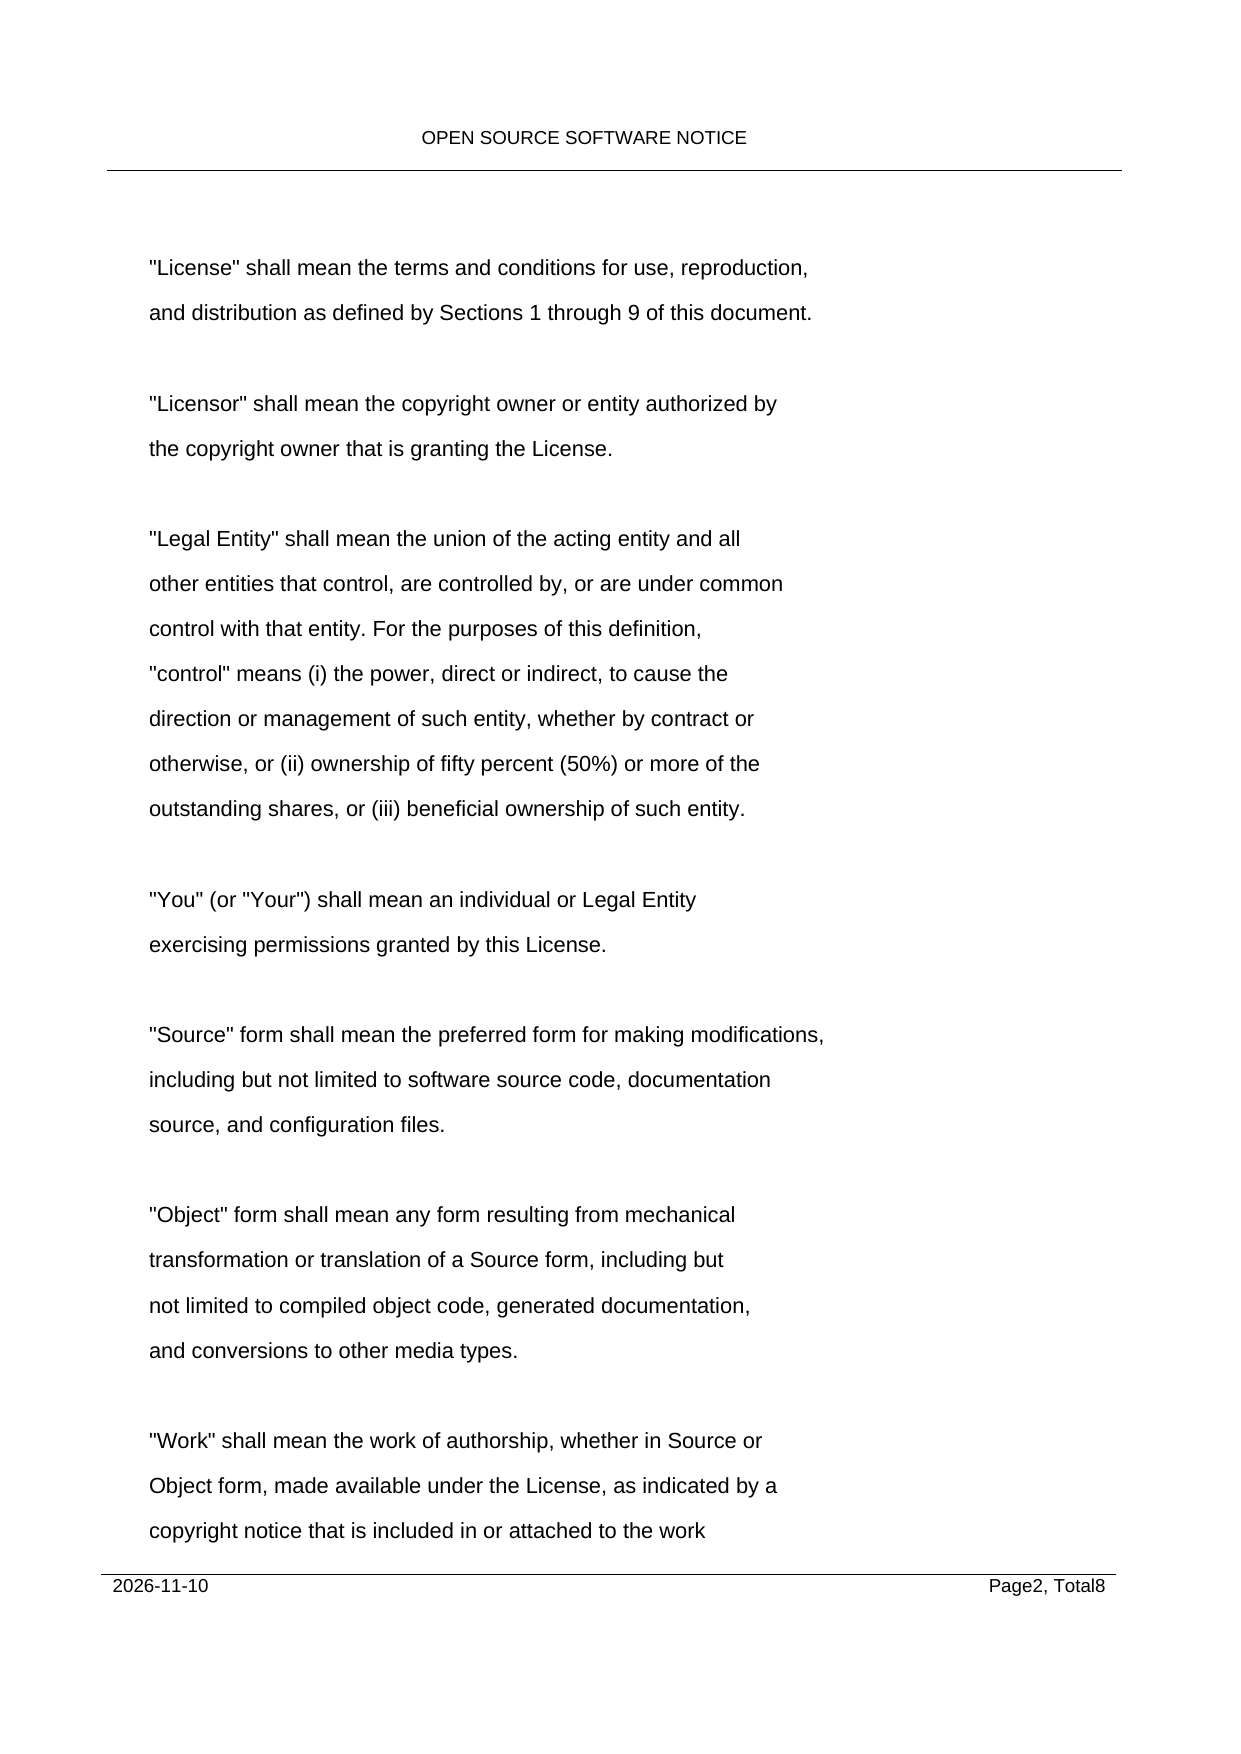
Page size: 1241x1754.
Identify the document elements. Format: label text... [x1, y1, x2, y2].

text direction or management of such entity, whether by contract or [112, 702, 1128, 735]
text transformation or translation of a Source form, including but [112, 1244, 1128, 1276]
text including but not limited to software source code, documentation [112, 1063, 1128, 1096]
text and conversions to other media types. [112, 1334, 1128, 1366]
text and distribution as defined by Sections 1 through 9 of this document. [112, 297, 1128, 329]
text "License" shall mean the terms and conditions for use, reproduction, [112, 251, 1128, 284]
text outstanding shares, or (iii) beneficial ownership of such entity. [112, 793, 1128, 825]
text other entities that control, are controlled by, or are under common [112, 567, 1128, 600]
text "Object" form shall mean any form resulting from mechanical [112, 1199, 1128, 1231]
text the copyright owner that is granting the License. [112, 432, 1128, 464]
text control with that entity. For the purposes of this definition, [112, 612, 1128, 645]
text source, and configuration files. [112, 1108, 1128, 1141]
text copyright notice that is included in or attached to the work [112, 1514, 1128, 1547]
text otherwise, or (ii) ownership of fifty percent (50%) or more of the [112, 748, 1128, 780]
text exercising permissions granted by this License. [112, 928, 1128, 961]
text "Source" form shall mean the preferred form for making modifications, [112, 1018, 1128, 1051]
text "Legal Entity" shall mean the union of the acting entity and all [112, 522, 1128, 554]
text "You" (or "Your") shall mean an individual or Legal Entity [112, 883, 1128, 915]
text not limited to compiled object code, generated documentation, [112, 1289, 1128, 1321]
text "Work" shall mean the work of authorship, whether in Source or [112, 1424, 1128, 1457]
text Object form, made available under the License, as indicated by a [112, 1469, 1128, 1502]
text "Licensor" shall mean the copyright owner or entity authorized by [112, 387, 1128, 419]
text "control" means (i) the power, direct or indirect, to cause the [112, 657, 1128, 690]
